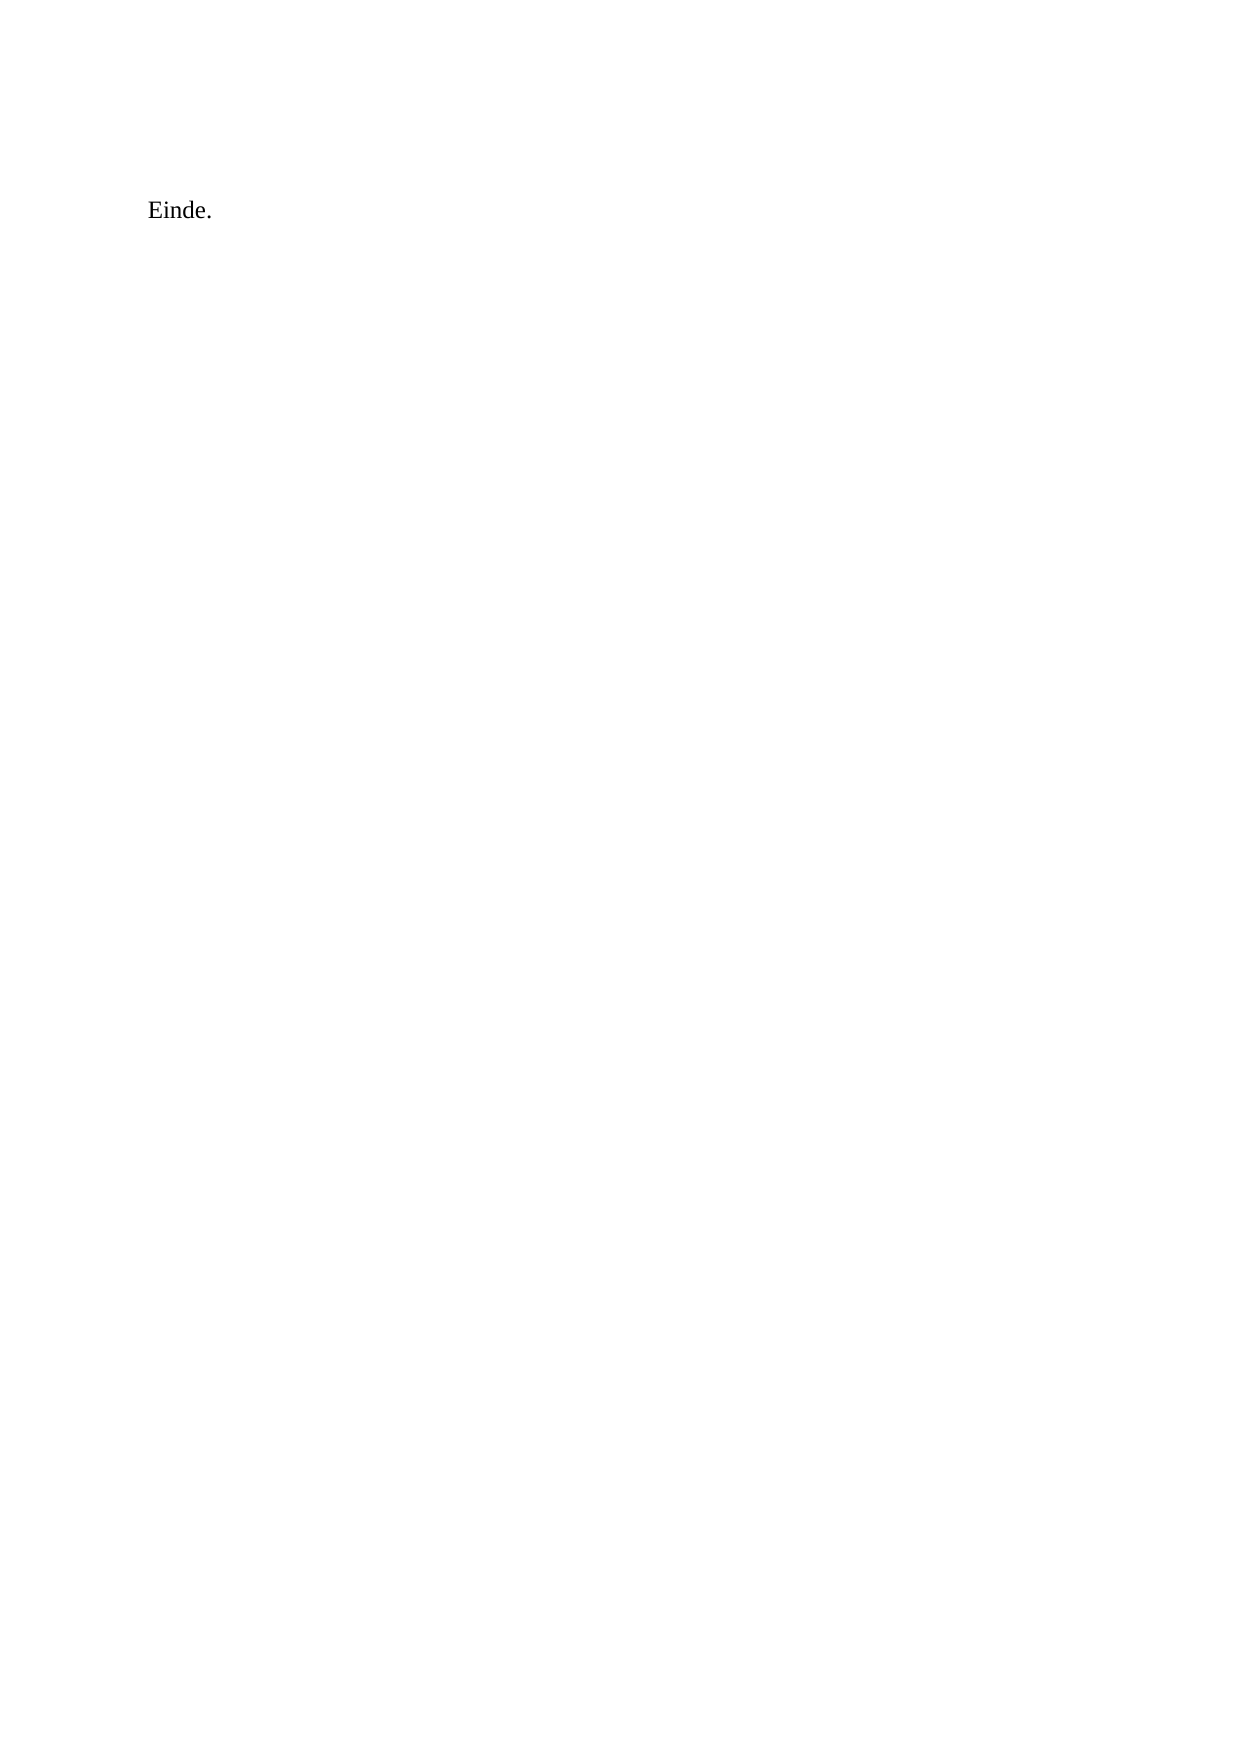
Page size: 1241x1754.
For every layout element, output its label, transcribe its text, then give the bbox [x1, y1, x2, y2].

text Einde. [148, 195, 1093, 224]
